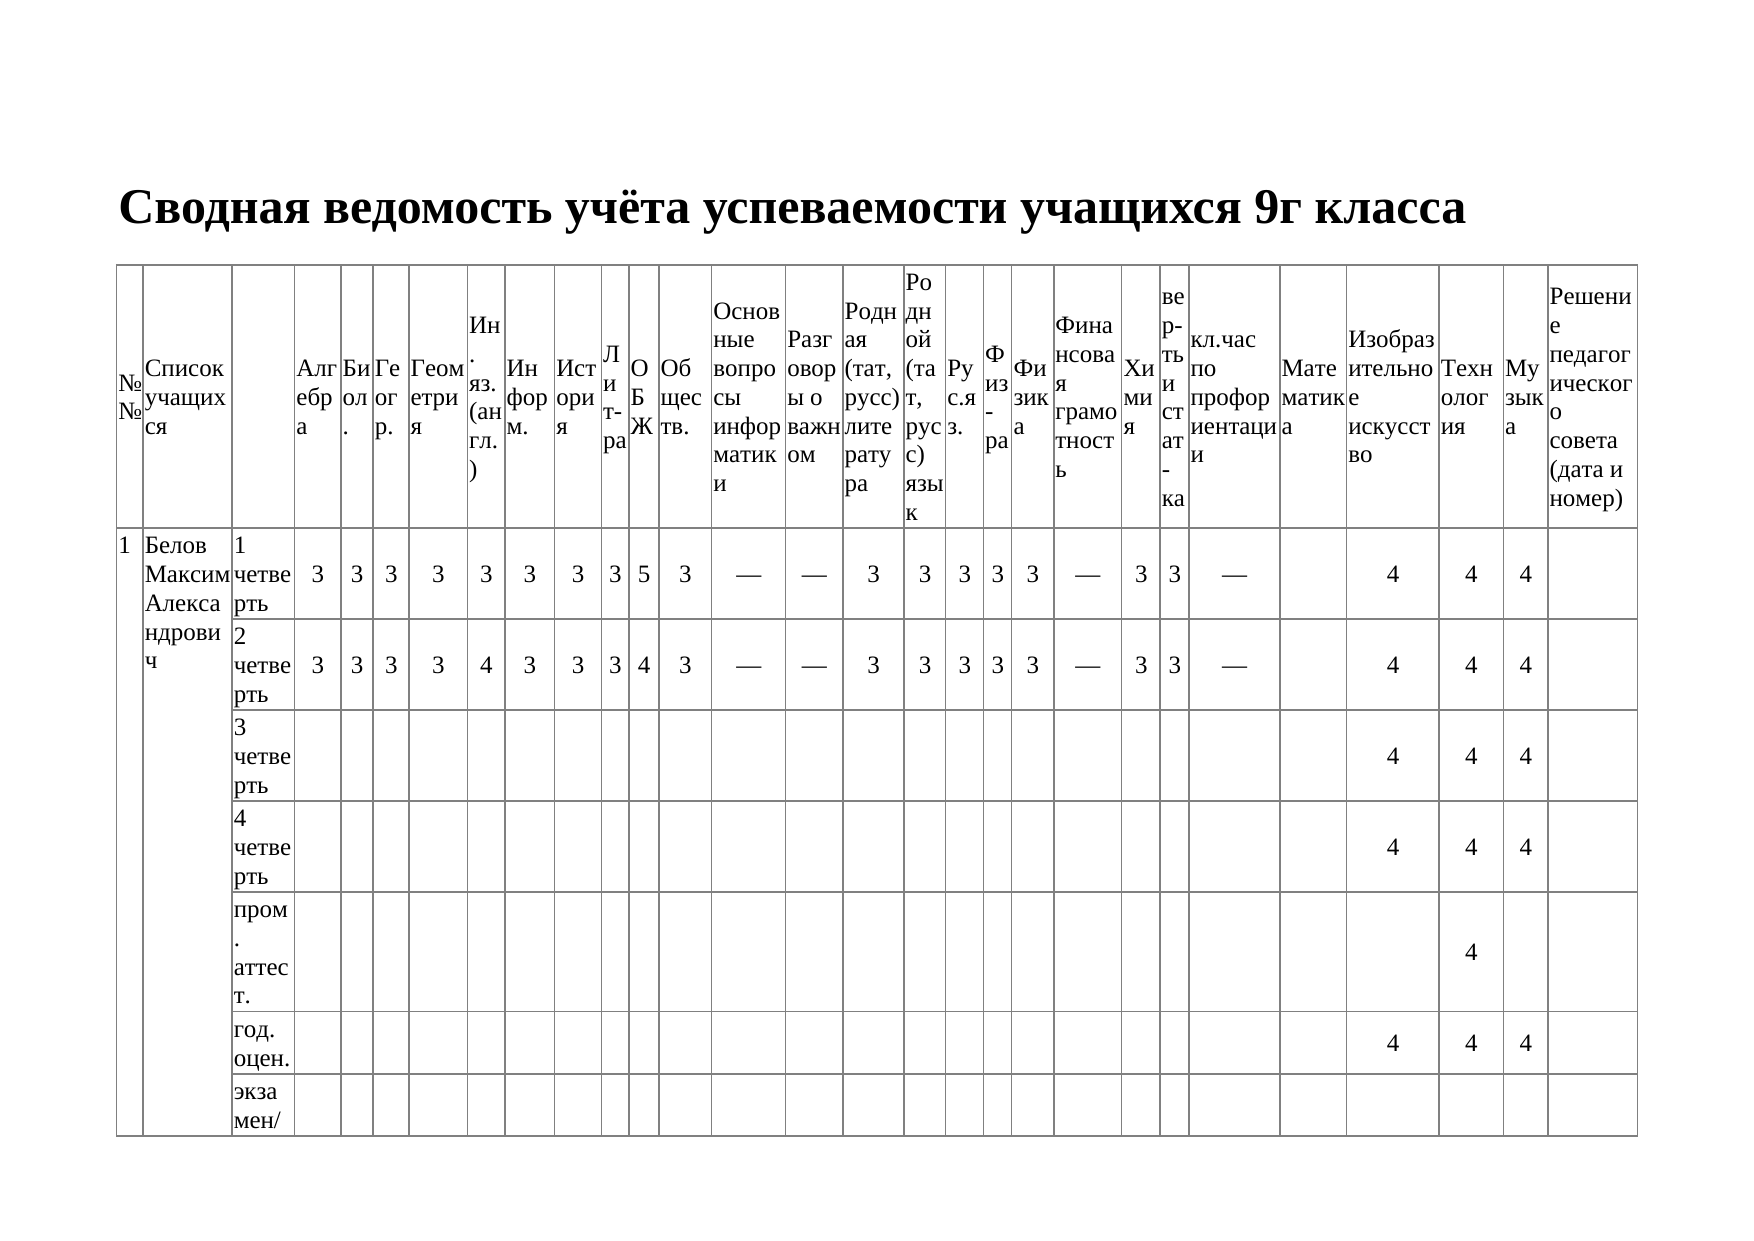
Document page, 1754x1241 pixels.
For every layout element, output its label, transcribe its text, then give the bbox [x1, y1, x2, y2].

table_cell [410, 1012, 467, 1073]
table_cell [295, 802, 340, 891]
table_cell [984, 1075, 1011, 1135]
table_cell [1549, 711, 1637, 800]
table_cell [712, 1012, 785, 1073]
table_cell [1055, 802, 1121, 891]
table_cell [660, 1012, 711, 1073]
table_cell 3 [1161, 529, 1188, 618]
table_cell [602, 802, 628, 891]
table_cell Белов Максим Александрович [144, 529, 231, 1135]
table_cell 3 [946, 529, 983, 618]
table_cell [342, 893, 372, 1011]
table_cell [1012, 1075, 1053, 1135]
table_header Решение педагогического совета (дата и номер) [1549, 266, 1637, 527]
table_cell [295, 1012, 340, 1073]
table_cell 3 [295, 620, 340, 709]
table_cell [844, 1075, 903, 1135]
table_cell [342, 1075, 372, 1135]
table_cell 3 [1012, 620, 1053, 709]
table_cell [630, 1012, 658, 1073]
table_cell [410, 802, 467, 891]
table_cell [374, 802, 408, 891]
table_cell год. оцен. [233, 1012, 294, 1073]
table_cell [946, 1012, 983, 1073]
table_cell [1190, 1012, 1279, 1073]
table_cell [1012, 893, 1053, 1011]
table_cell [1012, 711, 1053, 800]
table_cell [1281, 1012, 1346, 1073]
table_cell 3 [468, 529, 504, 618]
table_cell [905, 1075, 945, 1135]
table_cell [786, 1012, 842, 1073]
table_cell [1549, 1075, 1637, 1135]
table_cell [1012, 802, 1053, 891]
table_cell — [786, 529, 842, 618]
table_header №№ [117, 266, 142, 527]
table_cell [1190, 802, 1279, 891]
table_cell [374, 1075, 408, 1135]
table_header Алгебра [295, 266, 340, 527]
table_cell [660, 893, 711, 1011]
table_cell 4 [1347, 1012, 1438, 1073]
table_cell 4 [630, 620, 658, 709]
table_cell [712, 1075, 785, 1135]
table_cell [342, 802, 372, 891]
table_cell [342, 1012, 372, 1073]
table_header Химия [1122, 266, 1159, 527]
table_cell 3 [1122, 620, 1159, 709]
table_header Информ. [506, 266, 554, 527]
table_cell [786, 802, 842, 891]
table_cell — [1055, 529, 1121, 618]
table_cell 3 [602, 620, 628, 709]
table_cell [1281, 620, 1346, 709]
table_cell — [712, 620, 785, 709]
table_cell 3 [984, 620, 1011, 709]
table_cell экзамен/КР [233, 1075, 294, 1135]
table_cell 4 [1504, 529, 1547, 618]
table_cell [506, 711, 554, 800]
table_cell [602, 1012, 628, 1073]
table_cell [660, 711, 711, 800]
table_cell [374, 893, 408, 1011]
table_cell [844, 893, 903, 1011]
table_cell [468, 802, 504, 891]
table_cell [844, 711, 903, 800]
table_cell [555, 711, 601, 800]
table_cell [844, 1012, 903, 1073]
table_cell 4 [1347, 802, 1438, 891]
table_cell 3 [374, 529, 408, 618]
table_cell [630, 711, 658, 800]
table_cell [1055, 711, 1121, 800]
table_header История [555, 266, 601, 527]
text Сводная ведомость учёта успеваемости учащихся 9г класса [118, 177, 1636, 235]
table_cell — [712, 529, 785, 618]
table_cell [555, 802, 601, 891]
table_cell [712, 711, 785, 800]
table_cell [984, 802, 1011, 891]
table_cell 3 [602, 529, 628, 618]
table_cell [786, 1075, 842, 1135]
table_header Физика [1012, 266, 1053, 527]
table_cell [1012, 1012, 1053, 1073]
table_header Технология [1440, 266, 1503, 527]
table_cell [602, 711, 628, 800]
table_cell [374, 1012, 408, 1073]
table_cell [1122, 802, 1159, 891]
table_cell — [786, 620, 842, 709]
table_cell [468, 711, 504, 800]
table_cell [946, 802, 983, 891]
table_cell [295, 1075, 340, 1135]
table_cell 4 [1440, 620, 1503, 709]
table_cell 3 [410, 529, 467, 618]
table_cell [506, 1075, 554, 1135]
table_cell 3 [295, 529, 340, 618]
table_cell [1281, 802, 1346, 891]
table_cell 4 [1440, 802, 1503, 891]
table_cell [295, 893, 340, 1011]
table_cell 3 [905, 620, 945, 709]
table_cell [1190, 893, 1279, 1011]
table_header Список учащихся [144, 266, 231, 527]
table_cell 4 [1504, 802, 1547, 891]
table_cell [410, 1075, 467, 1135]
table_cell [295, 711, 340, 800]
table_cell [630, 1075, 658, 1135]
table_cell 4 четверть [233, 802, 294, 891]
table_cell [1504, 893, 1547, 1011]
table_cell [1055, 893, 1121, 1011]
table_cell [410, 893, 467, 1011]
table_cell [1161, 711, 1188, 800]
table_cell [555, 1075, 601, 1135]
table_header Физ-ра [984, 266, 1011, 527]
table_cell [660, 1075, 711, 1135]
table_cell [1190, 1075, 1279, 1135]
table_cell 3 [844, 620, 903, 709]
table_cell [1161, 893, 1188, 1011]
table_cell 3 [905, 529, 945, 618]
table_header Родной (тат, русс) язык [905, 266, 945, 527]
table_cell [1190, 711, 1279, 800]
table_cell [555, 893, 601, 1011]
table_header Изобразительное искусство [1347, 266, 1438, 527]
table_cell [984, 893, 1011, 1011]
table_cell 3 [555, 529, 601, 618]
table_cell [1161, 1075, 1188, 1135]
table_header Лит-ра [602, 266, 628, 527]
table_cell [1281, 711, 1346, 800]
table_cell 3 [1161, 620, 1188, 709]
table_cell [602, 893, 628, 1011]
table_cell [905, 711, 945, 800]
table_cell — [1055, 620, 1121, 709]
table_cell 3 четверть [233, 711, 294, 800]
table_cell 3 [1012, 529, 1053, 618]
table_header вер-ть и стат-ка [1161, 266, 1188, 527]
table_cell 4 [1440, 529, 1503, 618]
table_cell 3 [1122, 529, 1159, 618]
table_cell [1122, 1012, 1159, 1073]
table_header Обществ. [660, 266, 711, 527]
table_cell 4 [1440, 1012, 1503, 1073]
table_cell 3 [342, 529, 372, 618]
table_cell 3 [984, 529, 1011, 618]
table_cell [905, 802, 945, 891]
table_cell [1549, 620, 1637, 709]
table_cell 3 [660, 529, 711, 618]
table_cell 3 [946, 620, 983, 709]
table_header Родная (тат, русс) литература [844, 266, 903, 527]
table_header Геометрия [410, 266, 467, 527]
table_cell [946, 711, 983, 800]
table_cell [712, 893, 785, 1011]
table_cell [844, 802, 903, 891]
table_cell — [1190, 529, 1279, 618]
table_cell [946, 893, 983, 1011]
table_cell [506, 1012, 554, 1073]
table_cell [1281, 893, 1346, 1011]
table_cell 3 [410, 620, 467, 709]
table_header Геогр. [374, 266, 408, 527]
table_cell [630, 893, 658, 1011]
table_cell 4 [1440, 711, 1503, 800]
table_cell [1549, 802, 1637, 891]
table_cell [786, 711, 842, 800]
table_cell [1347, 893, 1438, 1011]
table_cell [660, 802, 711, 891]
table_header Финансовая грамотность [1055, 266, 1121, 527]
table_cell [905, 893, 945, 1011]
table_cell [374, 711, 408, 800]
table_cell [786, 893, 842, 1011]
table_cell 1 [117, 529, 142, 1135]
table_cell 5 [630, 529, 658, 618]
table_cell [468, 1012, 504, 1073]
table_cell [1549, 893, 1637, 1011]
table_cell [905, 1012, 945, 1073]
table_header Математика [1281, 266, 1346, 527]
table_cell 4 [468, 620, 504, 709]
table_cell [1122, 893, 1159, 1011]
table_cell 4 [1504, 711, 1547, 800]
table_cell [712, 802, 785, 891]
table_cell [1055, 1012, 1121, 1073]
table_cell 2 четверть [233, 620, 294, 709]
table_cell [1549, 1012, 1637, 1073]
table_cell — [1190, 620, 1279, 709]
table_cell [1122, 711, 1159, 800]
table_header Биол. [342, 266, 372, 527]
table_cell [1161, 1012, 1188, 1073]
table_header Основные вопросы информатики [712, 266, 785, 527]
table_cell 4 [1504, 620, 1547, 709]
table_cell [468, 1075, 504, 1135]
table_cell 3 [342, 620, 372, 709]
table_header Музыка [1504, 266, 1547, 527]
table_cell 3 [844, 529, 903, 618]
table_cell [1504, 1075, 1547, 1135]
table_cell [602, 1075, 628, 1135]
table_cell [1281, 1075, 1346, 1135]
table_cell [1440, 1075, 1503, 1135]
table_cell [1055, 1075, 1121, 1135]
table_cell [1347, 1075, 1438, 1135]
table_header Рус.яз. [946, 266, 983, 527]
table_cell [468, 893, 504, 1011]
table_cell 4 [1504, 1012, 1547, 1073]
table_cell [984, 711, 1011, 800]
table_cell 3 [506, 620, 554, 709]
table_cell пром. аттест. [233, 893, 294, 1011]
table_cell [1122, 1075, 1159, 1135]
table_header кл.час по профориентации [1190, 266, 1279, 527]
table_cell [342, 711, 372, 800]
table_cell 4 [1347, 529, 1438, 618]
table_cell 4 [1347, 711, 1438, 800]
table_cell 3 [660, 620, 711, 709]
table_cell 4 [1440, 893, 1503, 1011]
table_cell [555, 1012, 601, 1073]
table_cell 1 четверть [233, 529, 294, 618]
table_cell 3 [555, 620, 601, 709]
table_cell [946, 1075, 983, 1135]
table_cell 3 [506, 529, 554, 618]
table_header Разговоры о важном [786, 266, 842, 527]
table_header ОБЖ [630, 266, 658, 527]
table_cell 4 [1347, 620, 1438, 709]
table_cell [1161, 802, 1188, 891]
table_cell [1549, 529, 1637, 618]
table_cell [984, 1012, 1011, 1073]
table_cell [410, 711, 467, 800]
table_header [233, 266, 294, 527]
table_cell [506, 893, 554, 1011]
table_cell [630, 802, 658, 891]
table_header Ин. яз. (англ.) [468, 266, 504, 527]
table_cell 3 [374, 620, 408, 709]
table_cell [1281, 529, 1346, 618]
table_cell [506, 802, 554, 891]
